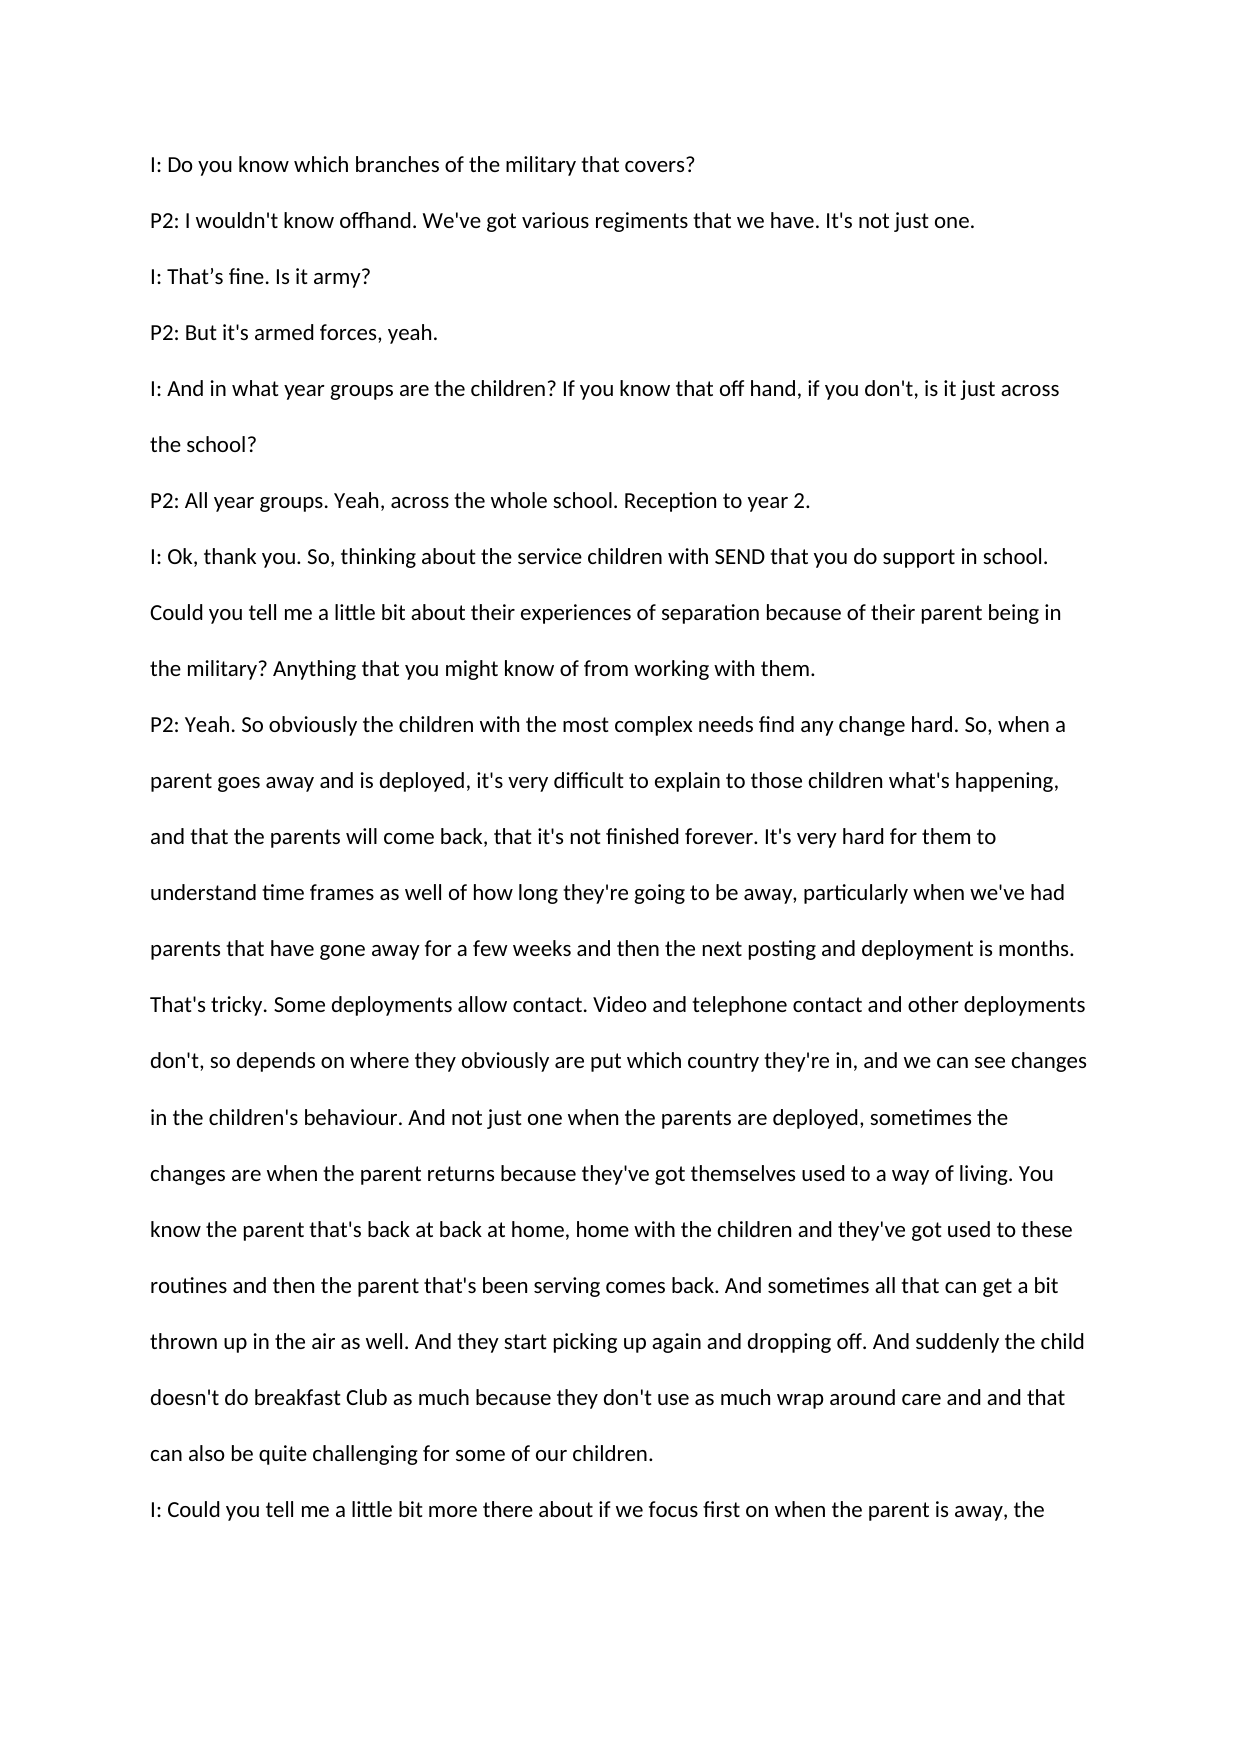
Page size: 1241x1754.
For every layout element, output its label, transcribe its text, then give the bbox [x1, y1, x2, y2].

text P2: All year groups. Yeah, across the whole school. Reception to year 2. I: Ok, thank you. So, thinking about the service children with SEND that you do support in school. Could you tell me a little bit about their experiences of separation because of their parent being in the military? Anything that you might know of from working with them. [150, 486, 1090, 682]
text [150, 710, 1090, 1523]
text P2: I wouldn't know offhand. We've got various regiments that we have. It's not just one. [150, 206, 1090, 234]
text I: That’s fine. Is it army? P2: But it's armed forces, yeah. I: And in what year groups are the children? If you know that off hand, if you don't, is it just across the school? [150, 262, 1090, 458]
text I: Do you know which branches of the military that covers? [150, 150, 1090, 178]
